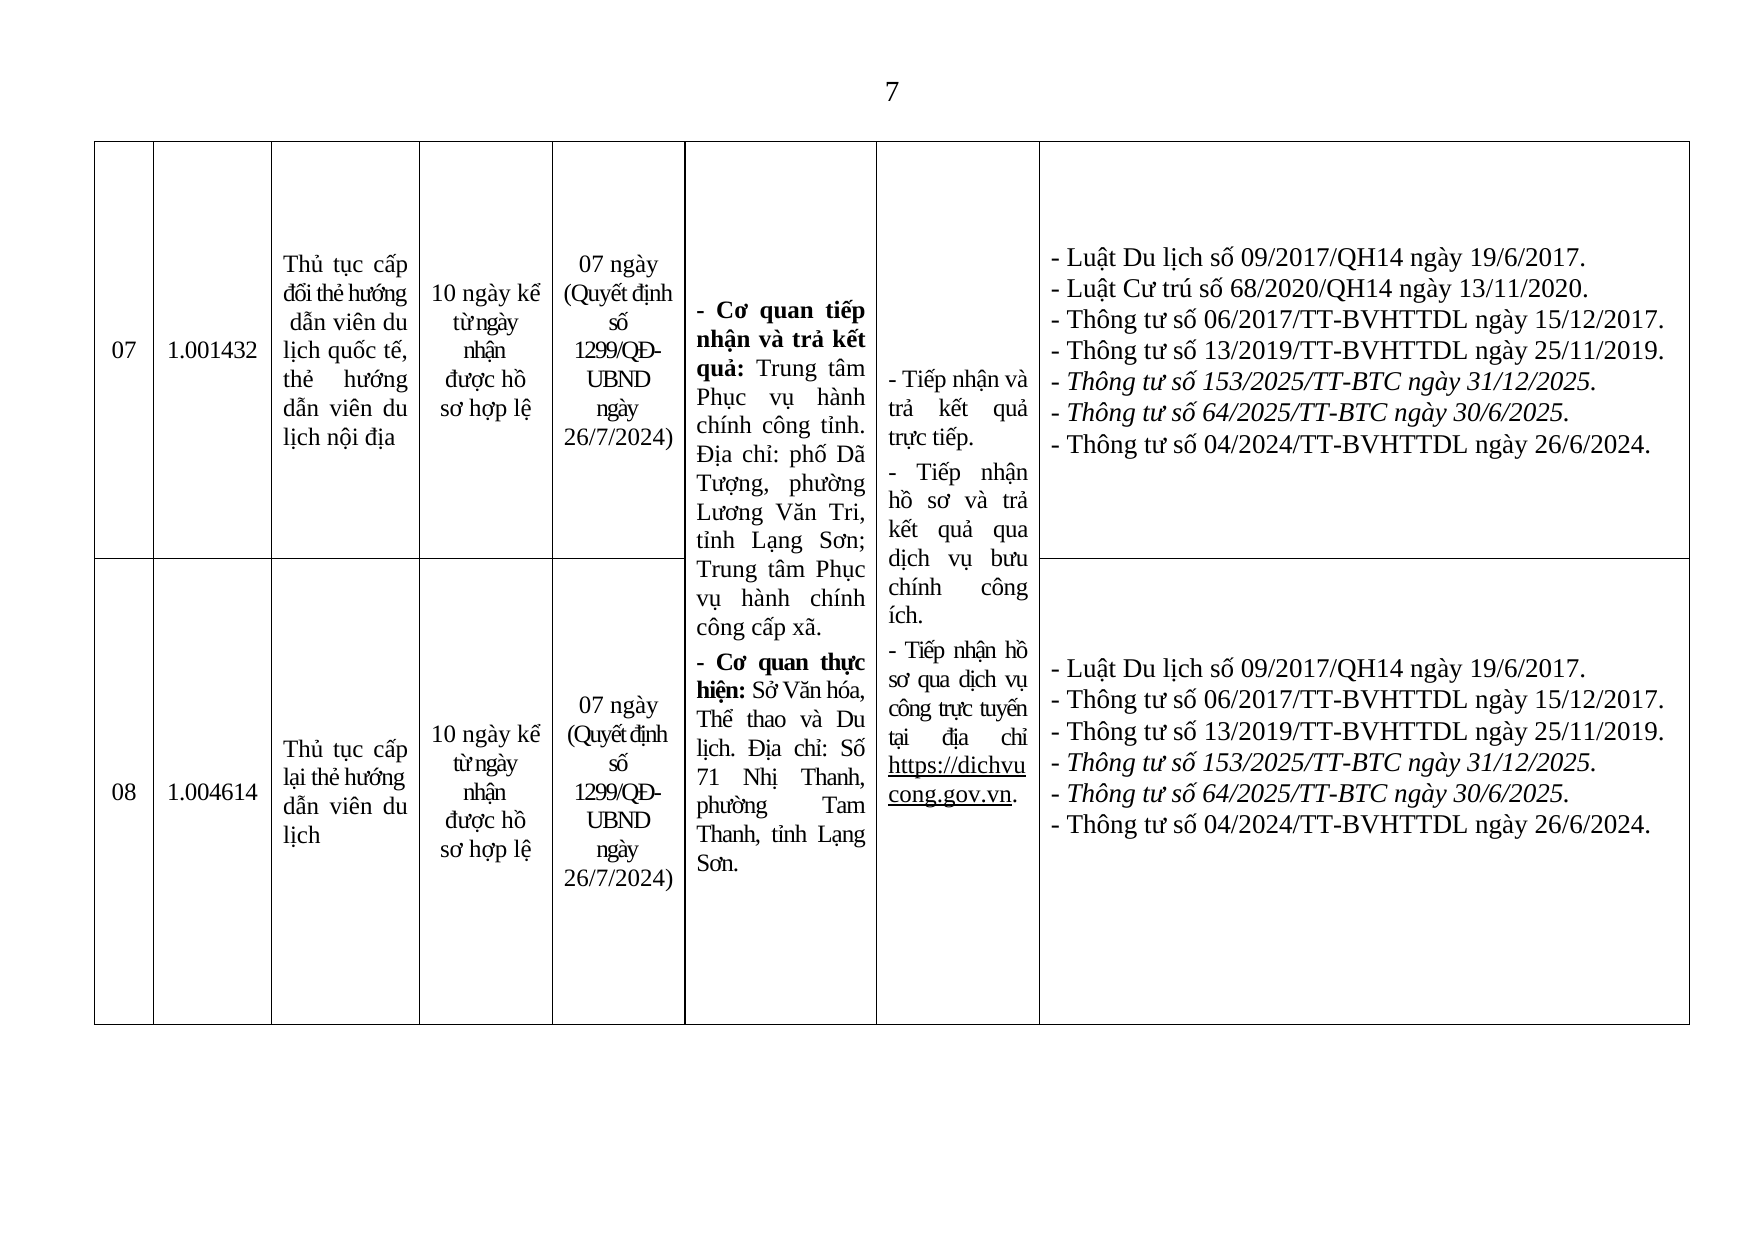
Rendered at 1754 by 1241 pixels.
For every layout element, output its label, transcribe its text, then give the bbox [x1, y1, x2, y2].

table_cell 1.001432 [154, 142, 271, 558]
table_cell Thủ tục cấp lại thẻ hướng dẫn viên du lịch [272, 559, 419, 1024]
table_cell 07 ngày (Quyết định số 1299/QĐ- UBND ngày 26/7/2024) [553, 559, 684, 1024]
table_cell 07 [95, 142, 153, 558]
table_cell 07 ngày (Quyết định số 1299/QĐ- UBND ngày 26/7/2024) [553, 142, 684, 558]
table_cell - Luật Du lịch số 09/2017/QH14 ngày 19/6/2017. - Luật Cư trú số 68/2020/QH14 ngày 13/11/2020. - Thông tư số 06/2017/TT-BVHTTDL ngày 15/12/2017. - Thông tư số 13/2019/TT-BVHTTDL ngày 25/11/2019. - Thông tư số 153/2025/TT-BTC ngày 31/12/2025. - Thông tư số 64/2025/TT-BTC ngày 30/6/2025. - Thông tư số 04/2024/TT-BVHTTDL ngày 26/6/2024. [1040, 142, 1689, 558]
table_cell Thủ tục cấp đổi thẻ hướng dẫn viên du lịch quốc tế, thẻ hướng dẫn viên du lịch nội địa [272, 142, 419, 558]
table_cell 1.004614 [154, 559, 271, 1024]
table_cell 08 [95, 559, 153, 1024]
table_cell - Luật Du lịch số 09/2017/QH14 ngày 19/6/2017. - Thông tư số 06/2017/TT-BVHTTDL ngày 15/12/2017. - Thông tư số 13/2019/TT-BVHTTDL ngày 25/11/2019. - Thông tư số 153/2025/TT-BTC ngày 31/12/2025. - Thông tư số 64/2025/TT-BTC ngày 30/6/2025. - Thông tư số 04/2024/TT-BVHTTDL ngày 26/6/2024. [1040, 559, 1689, 1024]
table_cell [686, 142, 876, 1024]
table_cell 10 ngày kể từ ngày nhận được hồ sơ hợp lệ [420, 559, 552, 1024]
table_cell 10 ngày kể từ ngày nhận được hồ sơ hợp lệ [420, 142, 552, 558]
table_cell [877, 142, 1039, 1024]
